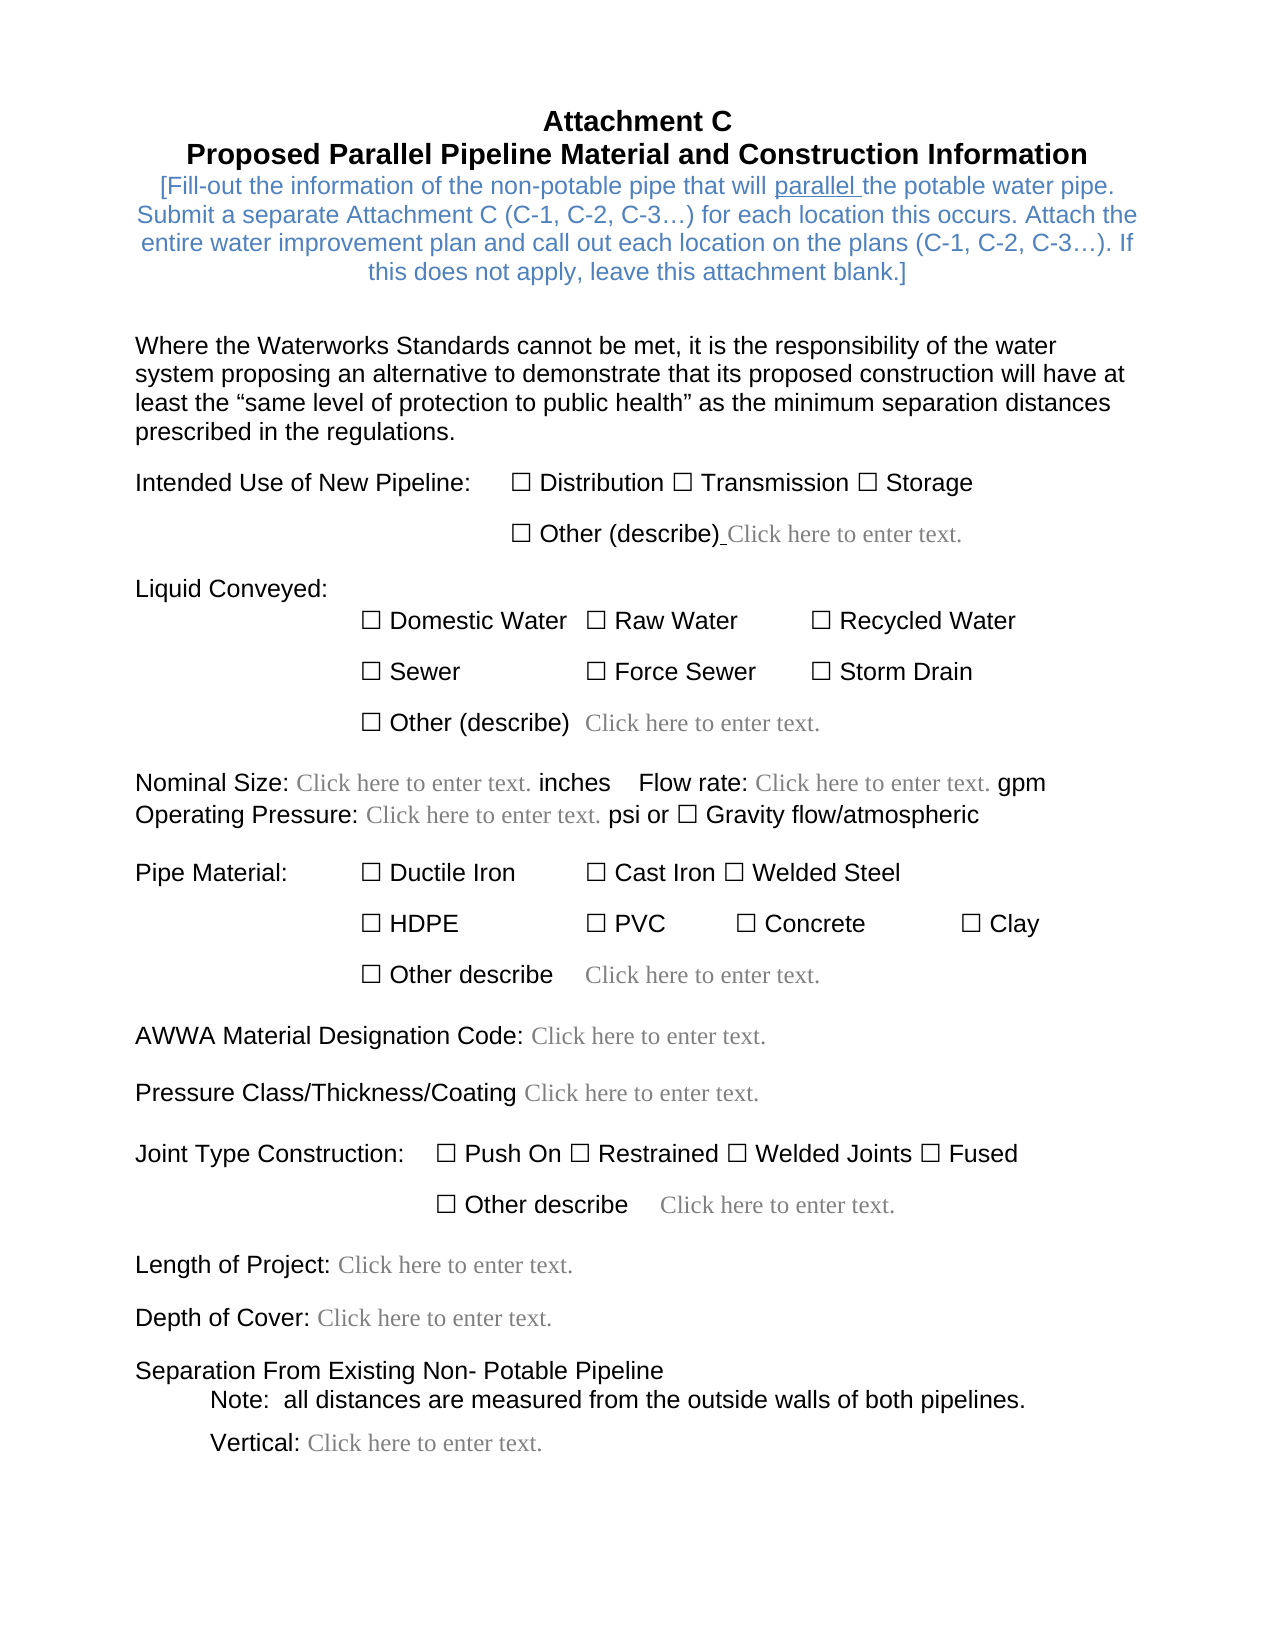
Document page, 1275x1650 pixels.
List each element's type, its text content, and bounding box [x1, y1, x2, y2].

text Nominal Size: inches Flow rate: gpm [135, 768, 1140, 797]
text HDPE PVC Concrete Clay [360, 906, 1140, 940]
text Domestic Water Raw Water Recycled Water [360, 603, 1140, 637]
text [Fill-out the information of the non-potable pipe that will parallel the potable water pipe. Submit a separate Attachment C (C-1, C-2, C-3…) for each location this occurs. Attach the entire water improvement plan and call out each location on the plans (C-1, C-2, C-3…). If this does not apply, leave this attachment blank.] [135, 171, 1140, 286]
text Other describe [360, 957, 1140, 991]
text Vertical: [210, 1428, 1140, 1457]
text Length of Project: [135, 1251, 1140, 1279]
subtitle Proposed Parallel Pipeline Material and Construction Information [135, 137, 1140, 171]
text Other (describe) [135, 516, 1140, 550]
text Operating Pressure: psi or Gravity flow/atmospheric [135, 797, 1140, 831]
text Liquid Conveyed: [135, 574, 1140, 603]
text Pipe Material: Ductile Iron Cast Iron Welded Steel [135, 855, 1140, 889]
text Separation From Existing Non- Potable Pipeline [135, 1356, 1140, 1385]
text AWWA Material Designation Code: [135, 1021, 1140, 1049]
text Note: all distances are measured from the outside walls of both pipelines. [210, 1385, 1140, 1414]
text Other (describe) [360, 705, 1140, 739]
subtitle Attachment C [135, 104, 1140, 137]
text Joint Type Construction: Push On Restrained Welded Joints Fused [135, 1136, 1140, 1170]
text Pressure Class/Thickness/Coating [135, 1078, 1140, 1107]
text Depth of Cover: [135, 1303, 1140, 1332]
text Where the Waterworks Standards cannot be met, it is the responsibility of the water system proposing an alternative to demonstrate that its proposed construction will have at least the “same level of protection to public health” as the minimum separation distances prescribed in the regulations. [135, 331, 1140, 446]
text Sewer Force Sewer Storm Drain [360, 654, 1140, 688]
text Intended Use of New Pipeline: Distribution Transmission Storage [135, 465, 1140, 499]
text Other describe [360, 1187, 1140, 1221]
